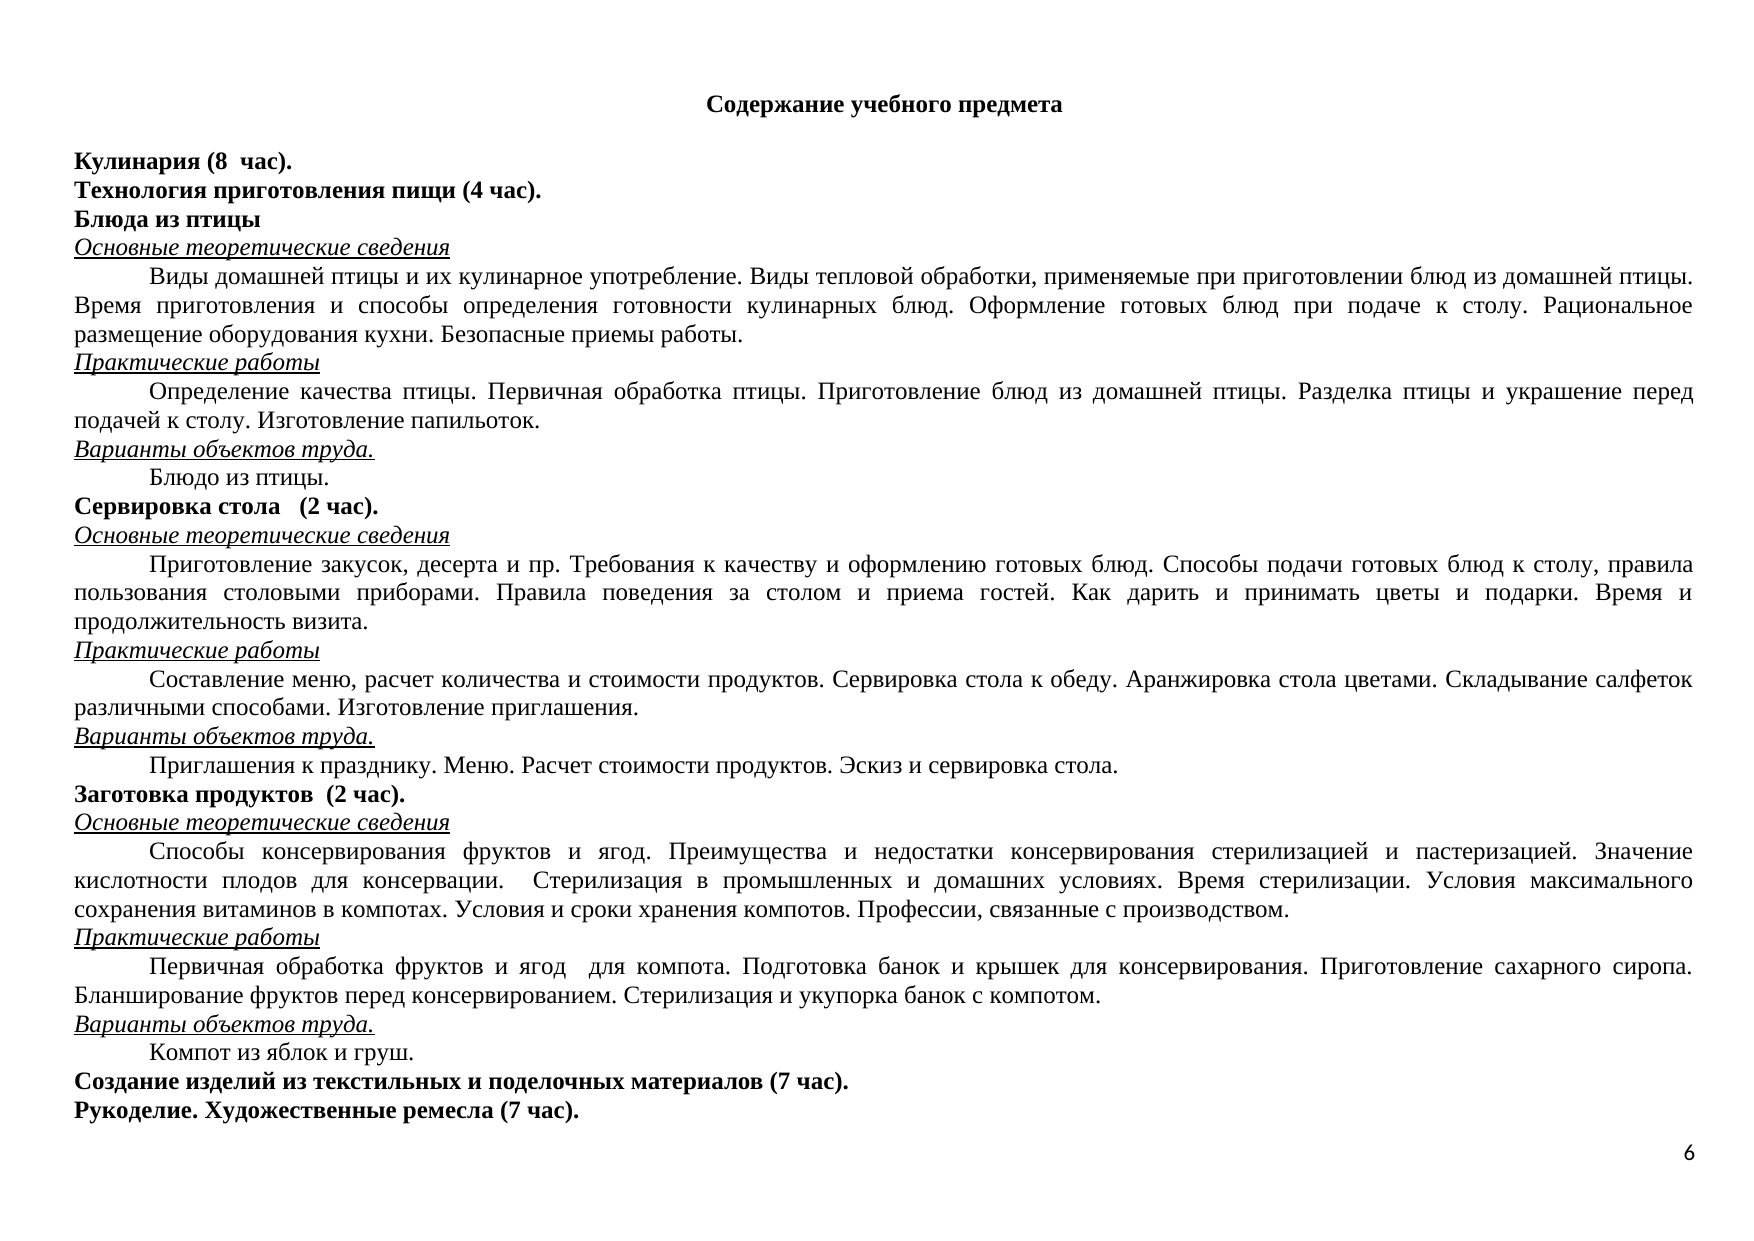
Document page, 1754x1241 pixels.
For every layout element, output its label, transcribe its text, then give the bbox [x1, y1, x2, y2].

text Содержание учебного предмета [74, 89, 1695, 117]
text Виды домашней птицы и их кулинарное употребление. Виды тепловой обработки, применяемые при приготовлении блюд из домашней птицы. Время приготовления и способы определения готовности кулинарных блюд. Оформление готовых блюд при подаче к столу. Рациональное размещение оборудования кухни. Безопасные приемы работы. [74, 261, 1695, 347]
text Блюдо из птицы. [74, 462, 1695, 491]
subtitle Кулинария (8 час). [74, 146, 1695, 175]
subtitle Основные теоретические сведения [74, 520, 1695, 549]
text Первичная обработка фруктов и ягод для компота. Подготовка банок и крышек для консервирования. Приготовление сахарного сиропа. Бланширование фруктов перед консервированием. Стерилизация и укупорка банок с компотом. [74, 951, 1695, 1009]
subtitle Варианты объектов труда. [74, 434, 1695, 462]
subtitle Создание изделий из текстильных и поделочных материалов (7 час). [74, 1066, 1695, 1095]
text Компот из яблок и груш. [74, 1037, 1695, 1066]
text Приглашения к празднику. Меню. Расчет стоимости продуктов. Эскиз и сервировка стола. [74, 750, 1695, 779]
subtitle Основные теоретические сведения [74, 807, 1695, 836]
subtitle Сервировка стола (2 час). [74, 491, 1695, 520]
subtitle Практические работы [74, 635, 1695, 664]
text Определение качества птицы. Первичная обработка птицы. Приготовление блюд из домашней птицы. Разделка птицы и украшение перед подачей к столу. Изготовление папильоток. [74, 376, 1695, 434]
text Составление меню, расчет количества и стоимости продуктов. Сервировка стола к обеду. Аранжировка стола цветами. Складывание салфеток различными способами. Изготовление приглашения. [74, 664, 1695, 721]
subtitle Варианты объектов труда. [74, 1009, 1695, 1037]
subtitle Заготовка продуктов (2 час). [74, 779, 1695, 807]
subtitle Практические работы [74, 922, 1695, 951]
subtitle Блюда из птицы [74, 204, 1695, 232]
subtitle Технология приготовления пищи (4 час). [74, 175, 1695, 204]
subtitle Рукоделие. Художественные ремесла (7 час). [74, 1095, 1695, 1124]
text Способы консервирования фруктов и ягод. Преимущества и недостатки консервирования стерилизацией и пастеризацией. Значение кислотности плодов для консервации. Стерилизация в промышленных и домашних условиях. Время стерилизации. Условия максимального сохранения витаминов в компотах. Условия и сроки хранения компотов. Профессии, связанные с производством. [74, 836, 1695, 922]
subtitle Варианты объектов труда. [74, 721, 1695, 750]
subtitle Основные теоретические сведения [74, 232, 1695, 261]
subtitle Практические работы [74, 347, 1695, 376]
text Приготовление закусок, десерта и пр. Требования к качеству и оформлению готовых блюд. Способы подачи готовых блюд к столу, правила пользования столовыми приборами. Правила поведения за столом и приема гостей. Как дарить и принимать цветы и подарки. Время и продолжительность визита. [74, 549, 1695, 635]
